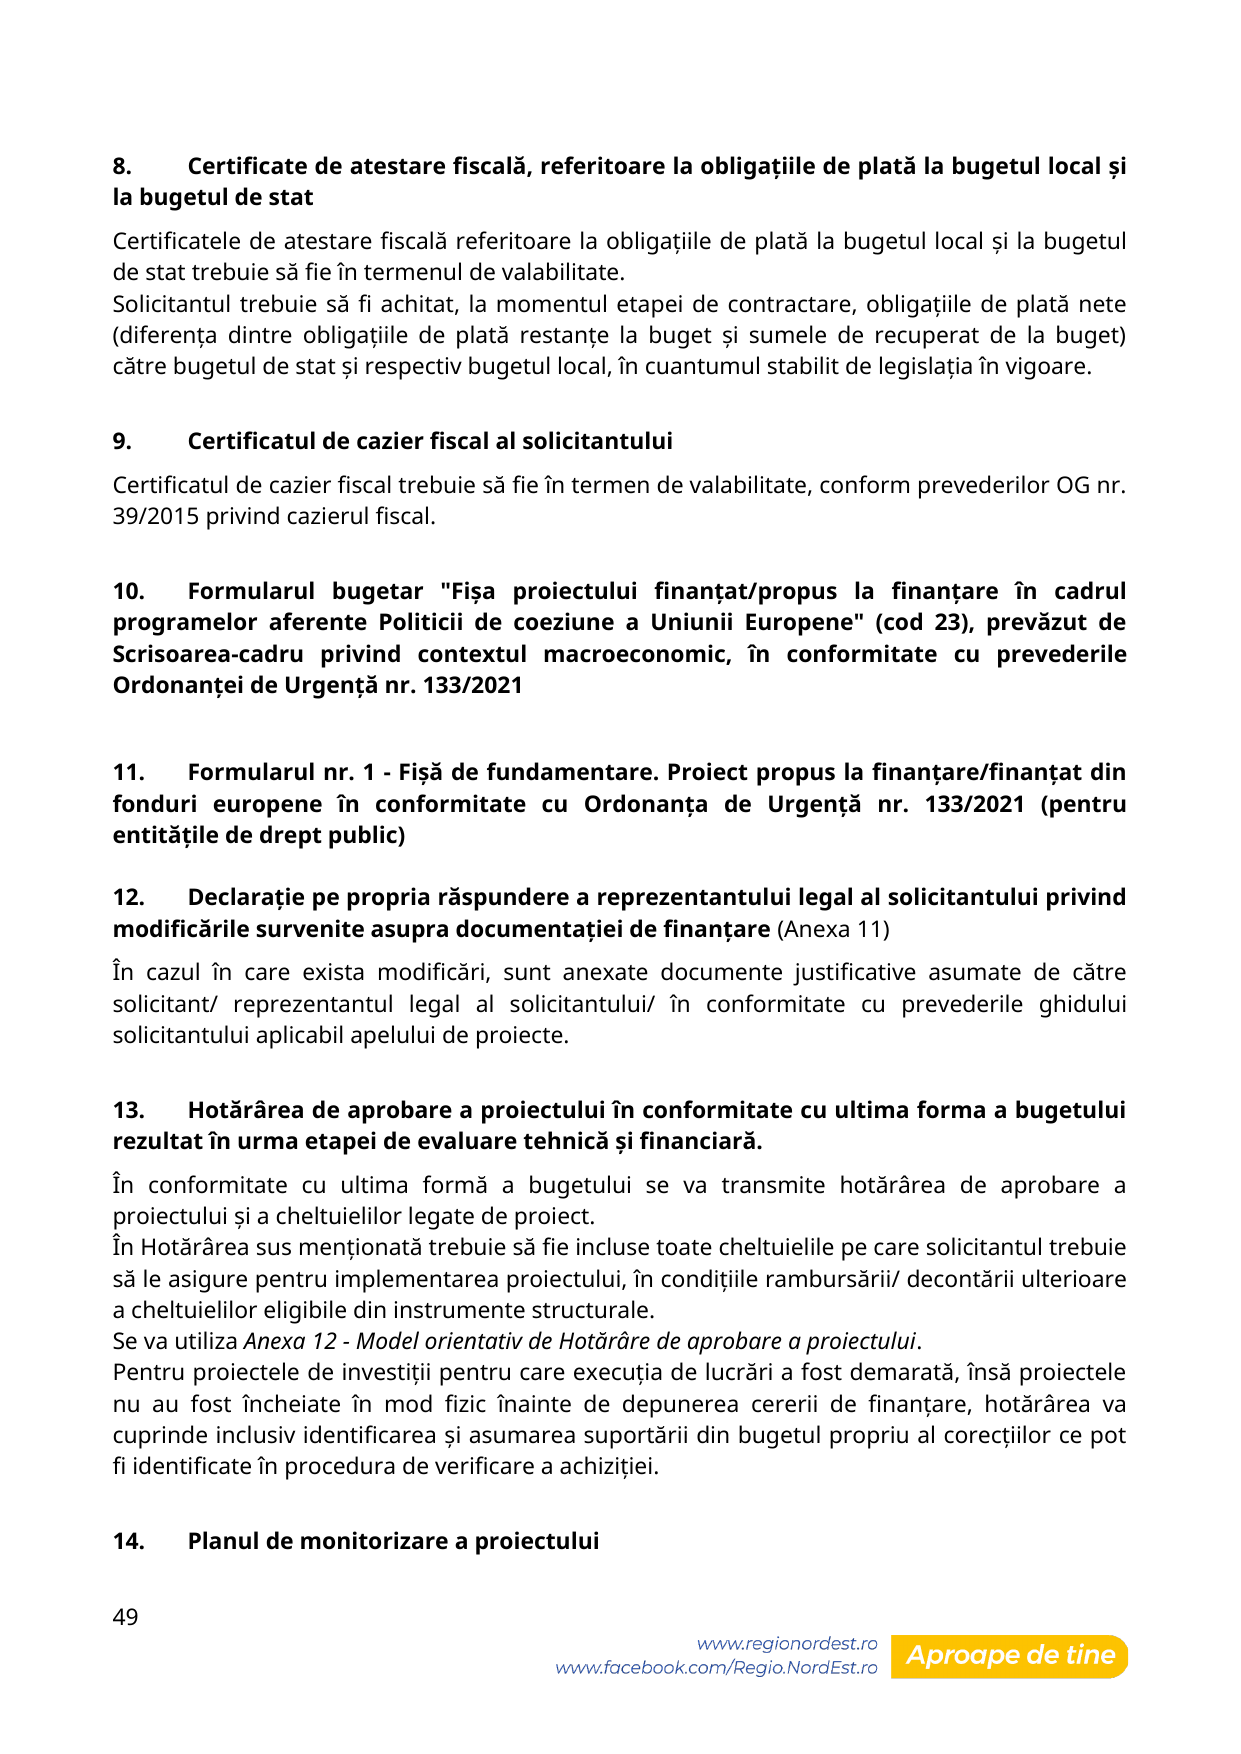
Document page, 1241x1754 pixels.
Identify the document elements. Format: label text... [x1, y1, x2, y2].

list Planul de monitorizare a proiectului [112, 1525, 1128, 1556]
text Solicitantul trebuie să fi achitat, la momentul etapei de contractare, obligațiile de plată nete (diferența dintre obligațiile de plată restanțe la buget și sumele de recuperat de la buget) către bugetul de stat și respectiv bugetul local, în cuantumul stabilit de legislația în vigoare. [112, 287, 1128, 381]
picture [541, 1632, 1129, 1681]
list Declarație pe propria răspundere a reprezentantului legal al solicitantului privind modificările survenite asupra documentației de finanțare (Anexa 11) [112, 881, 1128, 944]
list Formularul nr. 1 - Fișă de fundamentare. Proiect propus la finanțare/finanțat din fonduri europene în conformitate cu Ordonanța de Urgență nr. 133/2021 (pentru entitățile de drept public) [112, 756, 1128, 850]
text Pentru proiectele de investiții pentru care execuția de lucrări a fost demarată, însă proiectele nu au fost încheiate în mod fizic înainte de depunerea cererii de finanțare, hotărârea va cuprinde inclusiv identificarea și asumarea suportării din bugetul propriu al corecțiilor ce pot fi identificate în procedura de verificare a achiziției. [112, 1356, 1128, 1481]
text În cazul în care exista modificări, sunt anexate documente justificative asumate de către solicitant/ reprezentantul legal al solicitantului/ în conformitate cu prevederile ghidului solicitantului aplicabil apelului de proiecte. [112, 956, 1128, 1050]
text Se va utiliza Anexa 12 - Model orientativ de Hotărâre de aprobare a proiectului. [112, 1325, 1128, 1356]
list Hotărârea de aprobare a proiectului în conformitate cu ultima forma a bugetului rezultat în urma etapei de evaluare tehnică și financiară. [112, 1094, 1128, 1156]
text În Hotărârea sus menționată trebuie să fie incluse toate cheltuielile pe care solicitantul trebuie să le asigure pentru implementarea proiectului, în condițiile rambursării/ decontării ulterioare a cheltuielilor eligibile din instrumente structurale. [112, 1231, 1128, 1325]
text Certificatul de cazier fiscal trebuie să fie în termen de valabilitate, conform prevederilor OG nr. 39/2015 privind cazierul fiscal. [112, 469, 1128, 531]
list Certificatul de cazier fiscal al solicitantului [112, 425, 1128, 456]
text În conformitate cu ultima formă a bugetului se va transmite hotărârea de aprobare a proiectului și a cheltuielilor legate de proiect. [112, 1169, 1128, 1231]
list Certificate de atestare fiscală, referitoare la obligațiile de plată la bugetul local și la bugetul de stat [112, 150, 1128, 212]
list Formularul bugetar "Fișa proiectului finanțat/propus la finanțare în cadrul programelor aferente Politicii de coeziune a Uniunii Europene" (cod 23), prevăzut de Scrisoarea-cadru privind contextul macroeconomic, în conformitate cu prevederile Ordonanței de Urgență nr. 133/2021 [112, 575, 1128, 700]
text Certificatele de atestare fiscală referitoare la obligațiile de plată la bugetul local și la bugetul de stat trebuie să fie în termenul de valabilitate. [112, 225, 1128, 287]
